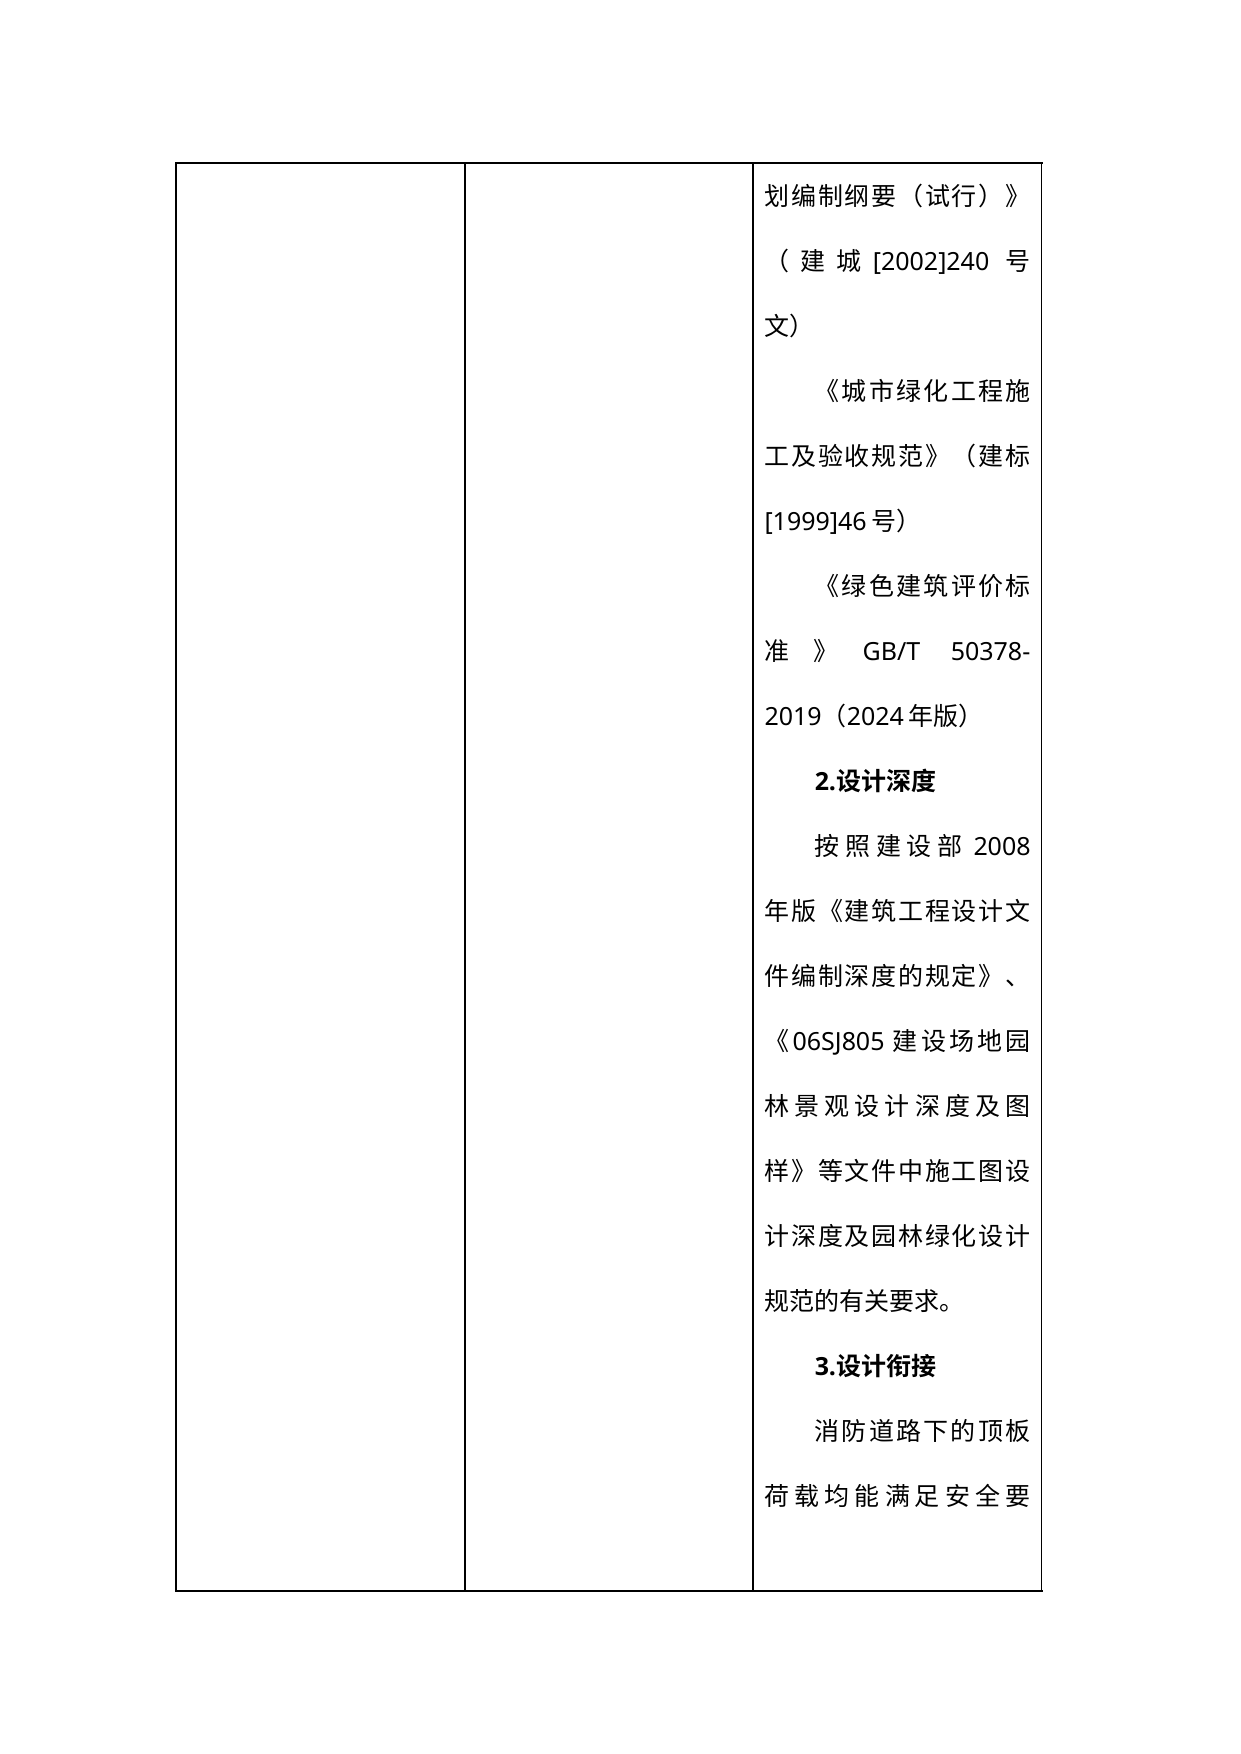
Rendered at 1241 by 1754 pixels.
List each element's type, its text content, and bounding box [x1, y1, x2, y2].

table_cell 1 [177, 164, 464, 1590]
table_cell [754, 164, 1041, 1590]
table_cell [466, 164, 752, 1590]
